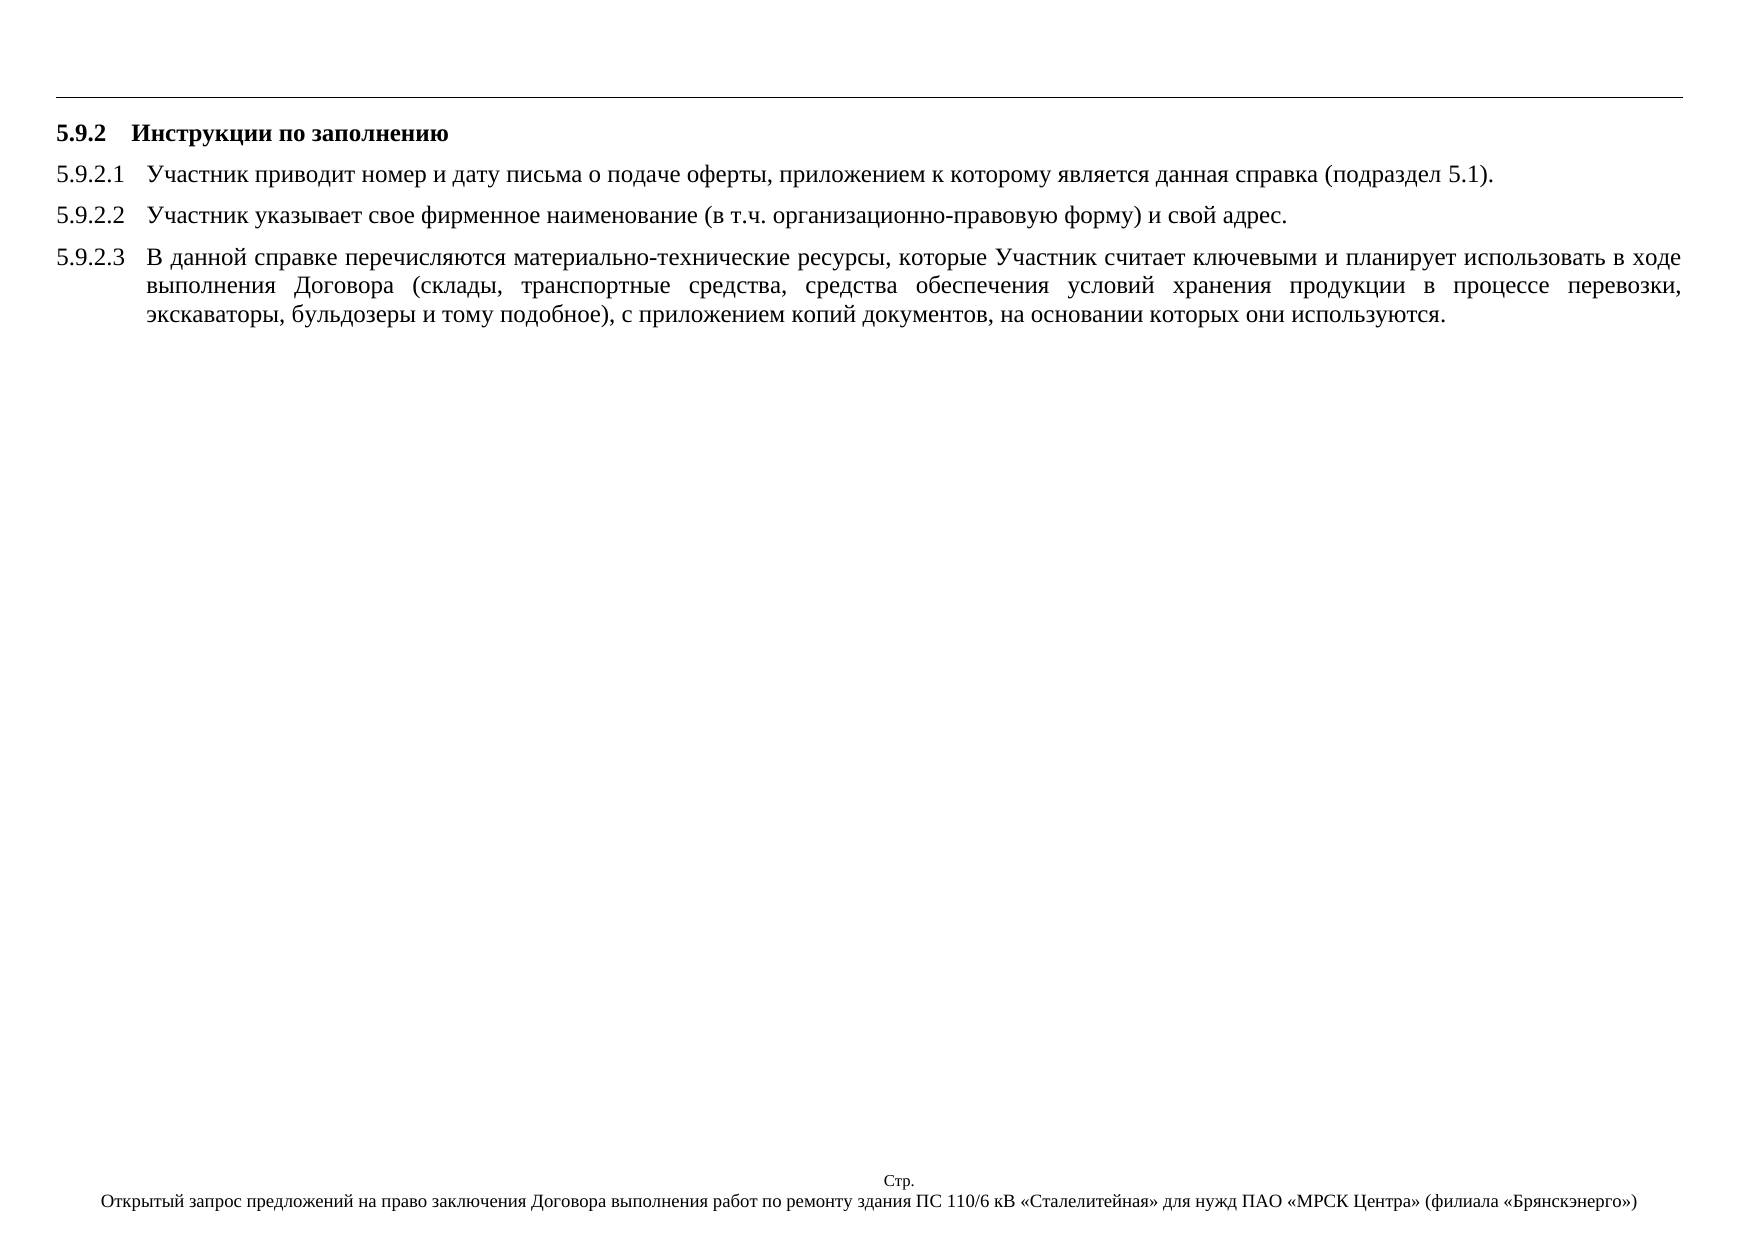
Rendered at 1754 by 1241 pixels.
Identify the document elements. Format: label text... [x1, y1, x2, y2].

subtitle Инструкции по заполнению [56, 118, 1683, 147]
list В данной справке перечисляются материально-технические ресурсы, которые Участник считает ключевыми и планирует использовать в ходе выполнения Договора (склады, транспортные средства, средства обеспечения условий хранения продукции в процессе перевозки, экскаваторы, бульдозеры и тому подобное), с приложением копий документов, на основании которых они используются. [56, 242, 1683, 328]
list Участник приводит номер и дату письма о подаче оферты, приложением к которому является данная справка (подраздел 5.1). [56, 159, 1683, 188]
list Участник указывает свое фирменное наименование (в т.ч. организационно-правовую форму) и свой адрес. [56, 201, 1683, 229]
